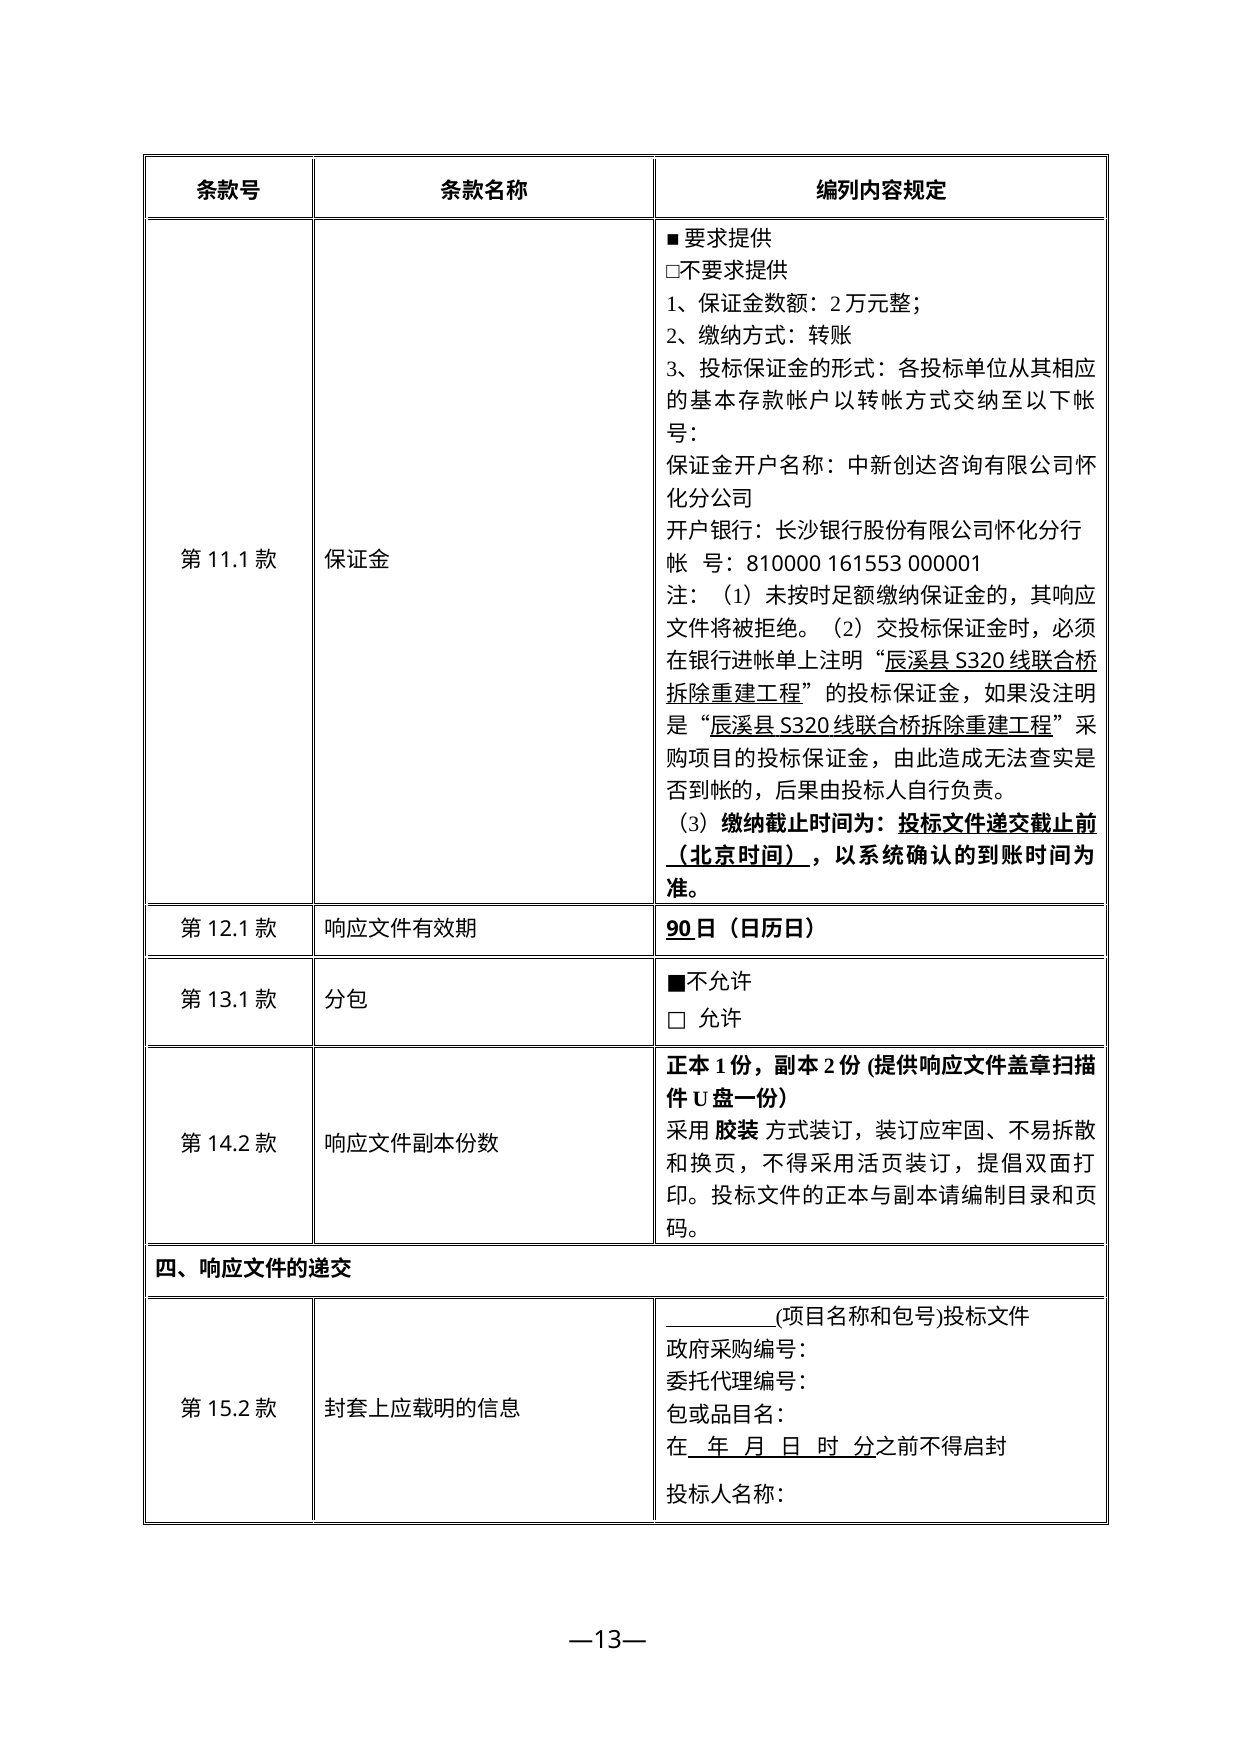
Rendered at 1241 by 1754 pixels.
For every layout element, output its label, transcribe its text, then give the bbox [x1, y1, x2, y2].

table_header 条款名称 [313, 155, 655, 217]
table_header 条款号 [146, 157, 313, 217]
table_cell 四、响应文件的递交 [144, 1243, 1108, 1296]
table_cell 第12.1款 [146, 903, 312, 955]
table_cell 保证金 [315, 220, 653, 903]
table_cell 90日（日历日） [656, 903, 1106, 955]
table_cell 第14.2款 [144, 1045, 313, 1243]
table_cell 封套上应载明的信息 [313, 1297, 655, 1522]
table_cell ■不允许 □ 允许 [655, 955, 1108, 1045]
table_cell ■ 要求提供 □不要求提供 1、保证金数额：2万元整； 2、缴纳方式：转账 3、投标保证金的形式：各投标单位从其相应的基本存款帐户以转帐方式交纳至以下帐号： 保证金开户名称：中新创达咨询有限公司怀化分公司 开户银行：长沙银行股份有限公司怀化分行 帐 号：810000 161553 000001 注：（1）未按时足额缴纳保证金的，其响应文件将被拒绝。（2）交投标保证金时，必须在银行进帐单上注明“辰溪县S320线联合桥拆除重建工程”的投标保证金，如果没注明是“辰溪县S320线联合桥拆除重建工程”采购项目的投标保证金，由此造成无法查实是否到帐的，后果由投标人自行负责。 （3）缴纳截止时间为：投标文件递交截止前（北京时间），以系统确认的到账时间为准。 [655, 217, 1108, 903]
table_cell (项目名称和包号)投标文件 政府采购编号： 委托代理编号： 包或品目名： 在 年 月 日 时 分之前不得启封 投标人名称： [655, 1296, 1106, 1522]
table_cell 正本1份，副本2份 (提供响应文件盖章扫描件U盘一份） 采用 胶装 方式装订，装订应牢固、不易拆散和换页，不得采用活页装订，提倡双面打印。投标文件的正本与副本请编制目录和页码。 [655, 1045, 1108, 1243]
table_cell 第13.1款 [144, 955, 313, 1045]
table_cell 响应文件有效期 [315, 906, 653, 955]
table_cell 分包 [315, 959, 653, 1045]
table_cell 第11.1款 [144, 217, 313, 903]
table_cell 第15.2款 [146, 1296, 313, 1522]
table_cell 响应文件副本份数 [315, 1048, 653, 1243]
table_header 编列内容规定 [655, 157, 1106, 217]
